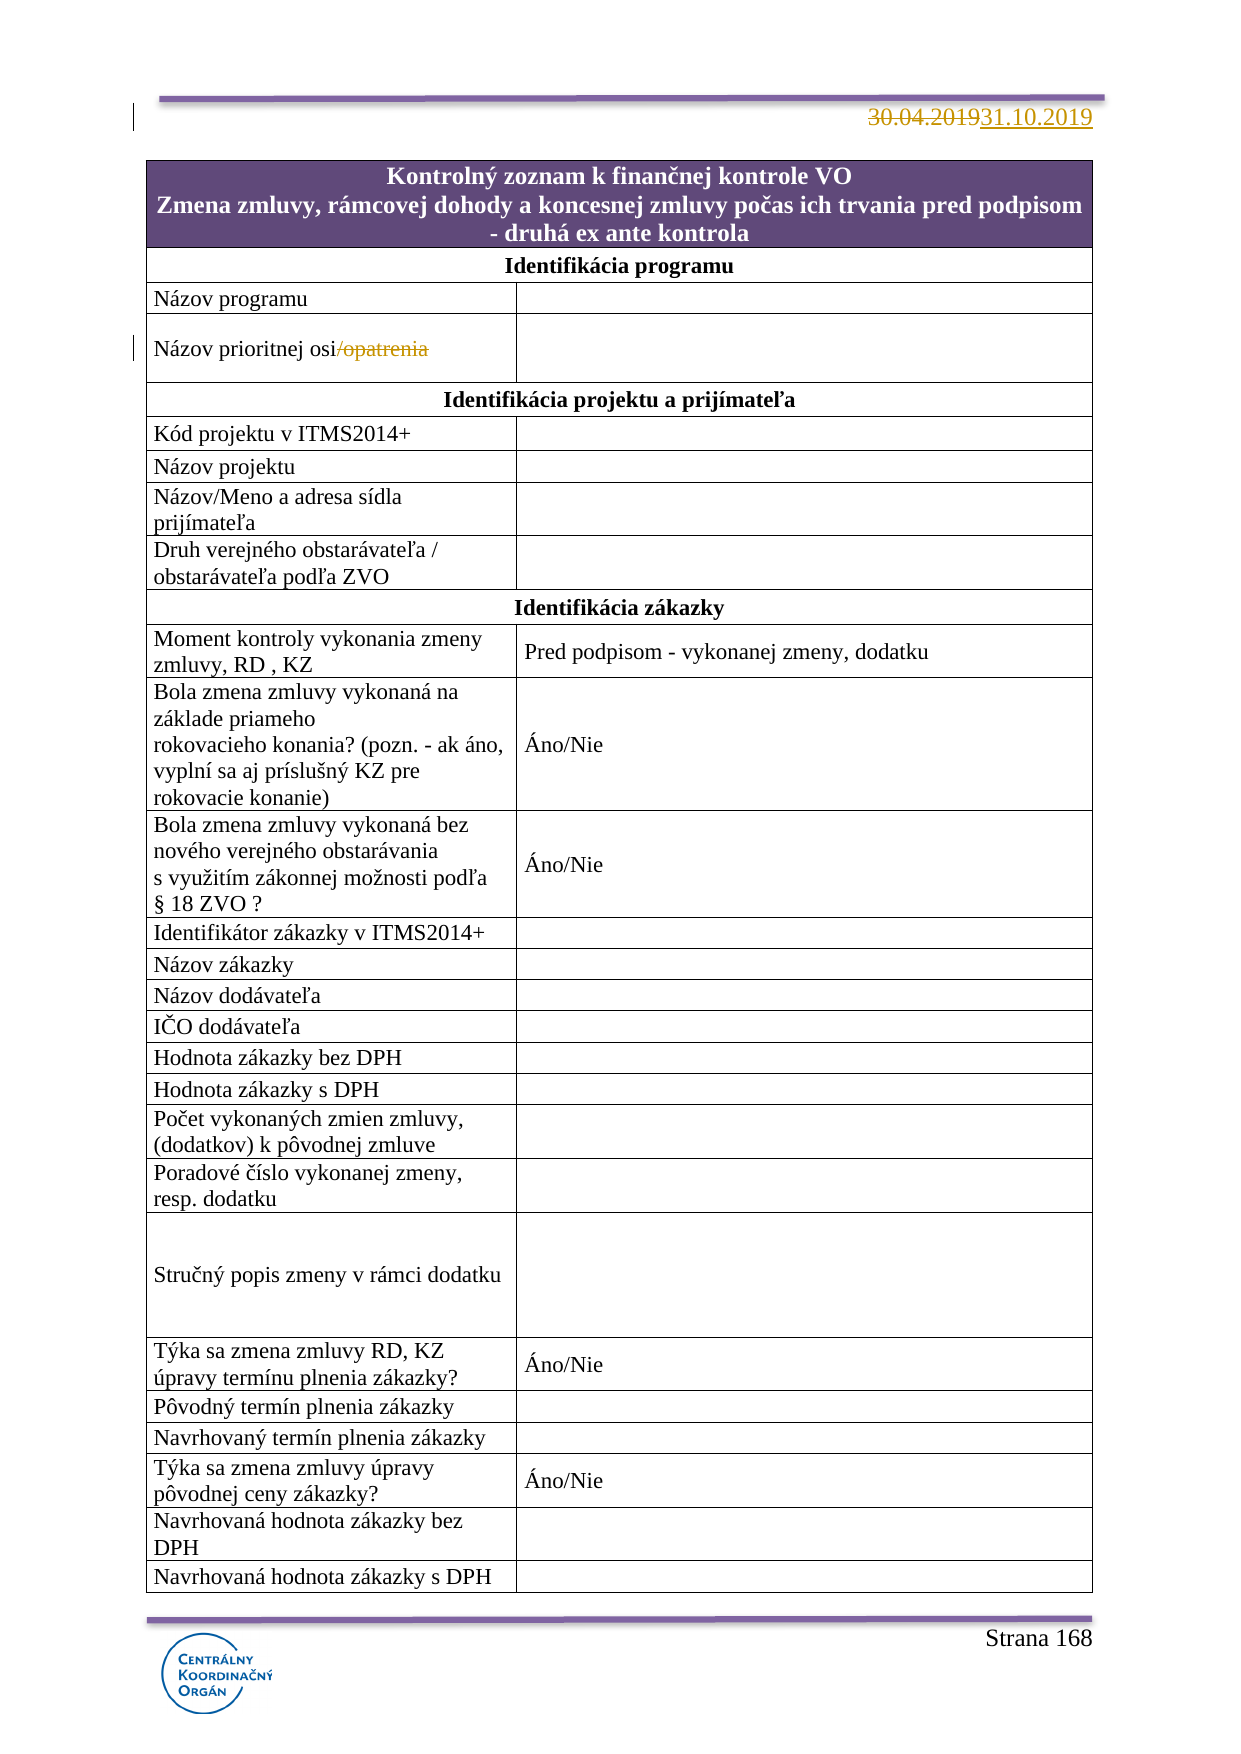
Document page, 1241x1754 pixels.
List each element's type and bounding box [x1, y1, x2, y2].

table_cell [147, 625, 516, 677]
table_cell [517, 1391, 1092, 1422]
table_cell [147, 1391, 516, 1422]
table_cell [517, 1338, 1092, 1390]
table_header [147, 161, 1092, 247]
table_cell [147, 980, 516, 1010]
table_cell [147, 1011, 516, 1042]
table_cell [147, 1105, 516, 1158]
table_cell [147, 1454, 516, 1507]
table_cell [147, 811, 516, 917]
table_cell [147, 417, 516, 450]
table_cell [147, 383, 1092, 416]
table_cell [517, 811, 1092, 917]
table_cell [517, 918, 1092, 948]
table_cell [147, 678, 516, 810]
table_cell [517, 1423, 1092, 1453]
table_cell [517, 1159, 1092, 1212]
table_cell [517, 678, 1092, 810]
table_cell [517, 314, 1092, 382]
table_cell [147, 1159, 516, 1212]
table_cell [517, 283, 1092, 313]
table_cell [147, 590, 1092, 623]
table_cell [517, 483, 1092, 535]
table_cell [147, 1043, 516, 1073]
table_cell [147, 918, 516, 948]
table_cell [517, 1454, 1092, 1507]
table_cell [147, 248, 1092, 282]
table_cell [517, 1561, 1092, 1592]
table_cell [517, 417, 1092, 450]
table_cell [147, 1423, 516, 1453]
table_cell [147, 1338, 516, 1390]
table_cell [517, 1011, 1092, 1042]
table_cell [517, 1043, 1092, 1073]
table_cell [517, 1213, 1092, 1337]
picture [159, 1631, 272, 1713]
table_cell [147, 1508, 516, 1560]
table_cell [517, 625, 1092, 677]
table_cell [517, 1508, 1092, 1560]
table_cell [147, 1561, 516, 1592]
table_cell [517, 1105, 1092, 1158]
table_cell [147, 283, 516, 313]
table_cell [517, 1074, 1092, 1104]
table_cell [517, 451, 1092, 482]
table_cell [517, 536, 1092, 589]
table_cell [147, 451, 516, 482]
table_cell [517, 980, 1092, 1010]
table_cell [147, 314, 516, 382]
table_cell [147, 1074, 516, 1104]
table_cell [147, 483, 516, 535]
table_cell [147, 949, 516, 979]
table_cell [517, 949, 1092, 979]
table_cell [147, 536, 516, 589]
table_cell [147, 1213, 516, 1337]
